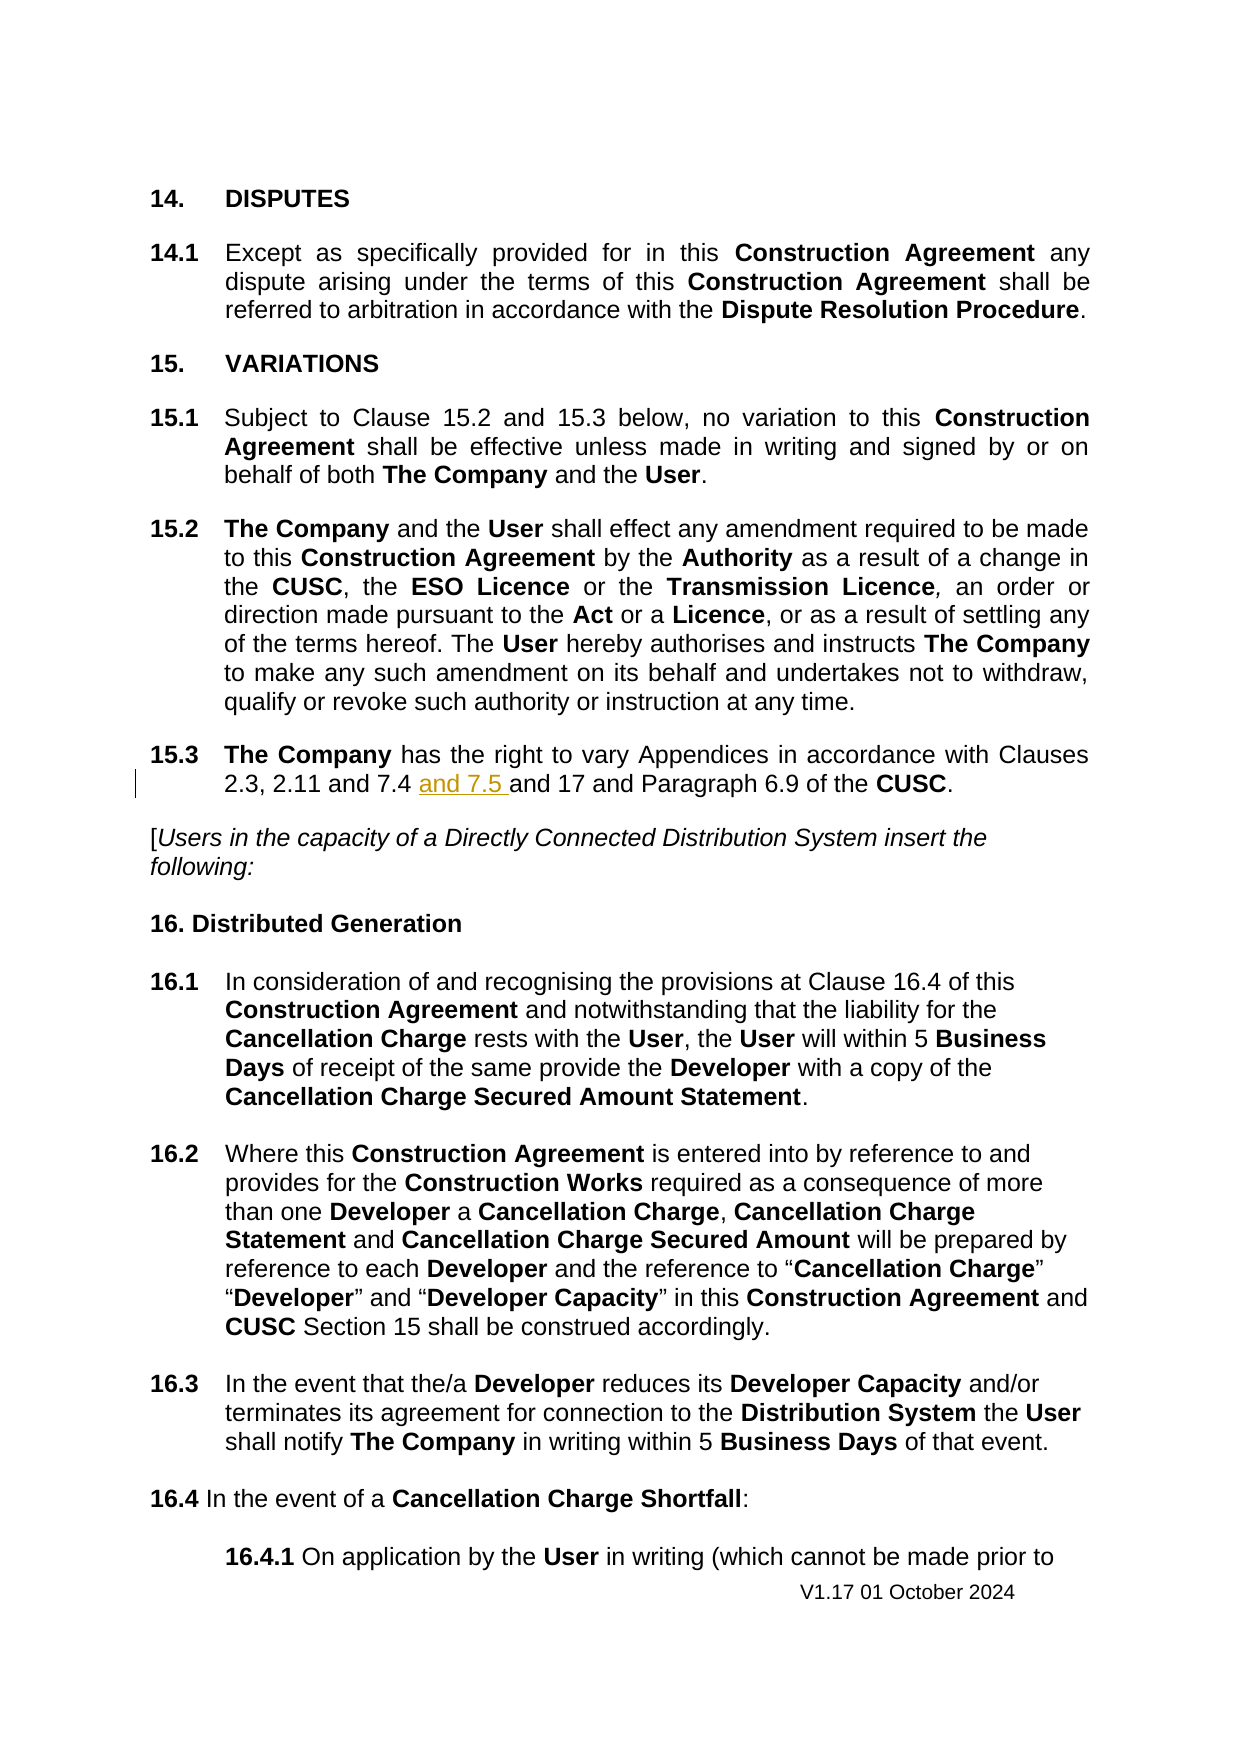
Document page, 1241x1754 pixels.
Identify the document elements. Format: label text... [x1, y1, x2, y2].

text 16.4 In the event of a Cancellation Charge Shortfall: [150, 1484, 1090, 1513]
text 15.3 The Company has the right to vary Appendices in accordance with Clauses 2.3, 2.11 and 7.4 and 17 and Paragraph 6.9 of the CUSC. [150, 740, 1090, 798]
text 15.2 The Company and the User shall effect any amendment required to be made to this Construction Agreement by the Authority as a result of a change in the CUSC, the ESO Licence or the Transmission Licence, an order or direction made pursuant to the Act or a Licence, or as a result of settling any of the terms hereof. The User hereby authorises and instructs The Company to make any such amendment on its behalf and undertakes not to withdraw, qualify or revoke such authority or instruction at any time. [150, 514, 1090, 715]
text 15. VARIATIONS [150, 349, 1090, 378]
text following: [150, 852, 1090, 880]
text 14. DISPUTES [150, 184, 1090, 213]
text 14.1 Except as specifically provided for in this Construction Agreement any dispute arising under the terms of this Construction Agreement shall be referred to arbitration in accordance with the Dispute Resolution Procedure. [150, 238, 1090, 324]
text 16.3 In the event that the/a Developer reduces its Developer Capacity and/or terminates its agreement for connection to the Distribution System the User shall notify The Company in writing within 5 Business Days of that event. [150, 1369, 1090, 1455]
text 16.2 Where this Construction Agreement is entered into by reference to and [150, 1139, 1090, 1168]
text 16. Distributed Generation [150, 909, 1090, 938]
text 16.1 In consideration of and recognising the provisions at Clause 16.4 of this [150, 967, 1090, 995]
text [Users in the capacity of a Directly Connected Distribution System insert the [150, 823, 1090, 852]
text provides for the Construction Works required as a consequence of more [150, 1168, 1090, 1197]
text 16.4.1 On application by the User in writing (which cannot be made prior to [150, 1542, 1090, 1570]
text Construction Agreement and notwithstanding that the liability for the Cancellation Charge rests with the User, the User will within 5 Business Days of receipt of the same provide the Developer with a copy of the Cancellation Charge Secured Amount Statement. [225, 995, 1090, 1110]
text 15.1 Subject to Clause 15.2 and 15.3 below, no variation to this Construction Agreement shall be effective unless made in writing and signed by or on behalf of both The Company and the User. [150, 403, 1090, 489]
text than one Developer a Cancellation Charge, Cancellation Charge Statement and Cancellation Charge Secured Amount will be prepared by reference to each Developer and the reference to “Cancellation Charge” “Developer” and “Developer Capacity” in this Construction Agreement and CUSC Section 15 shall be construed accordingly. [225, 1197, 1090, 1340]
